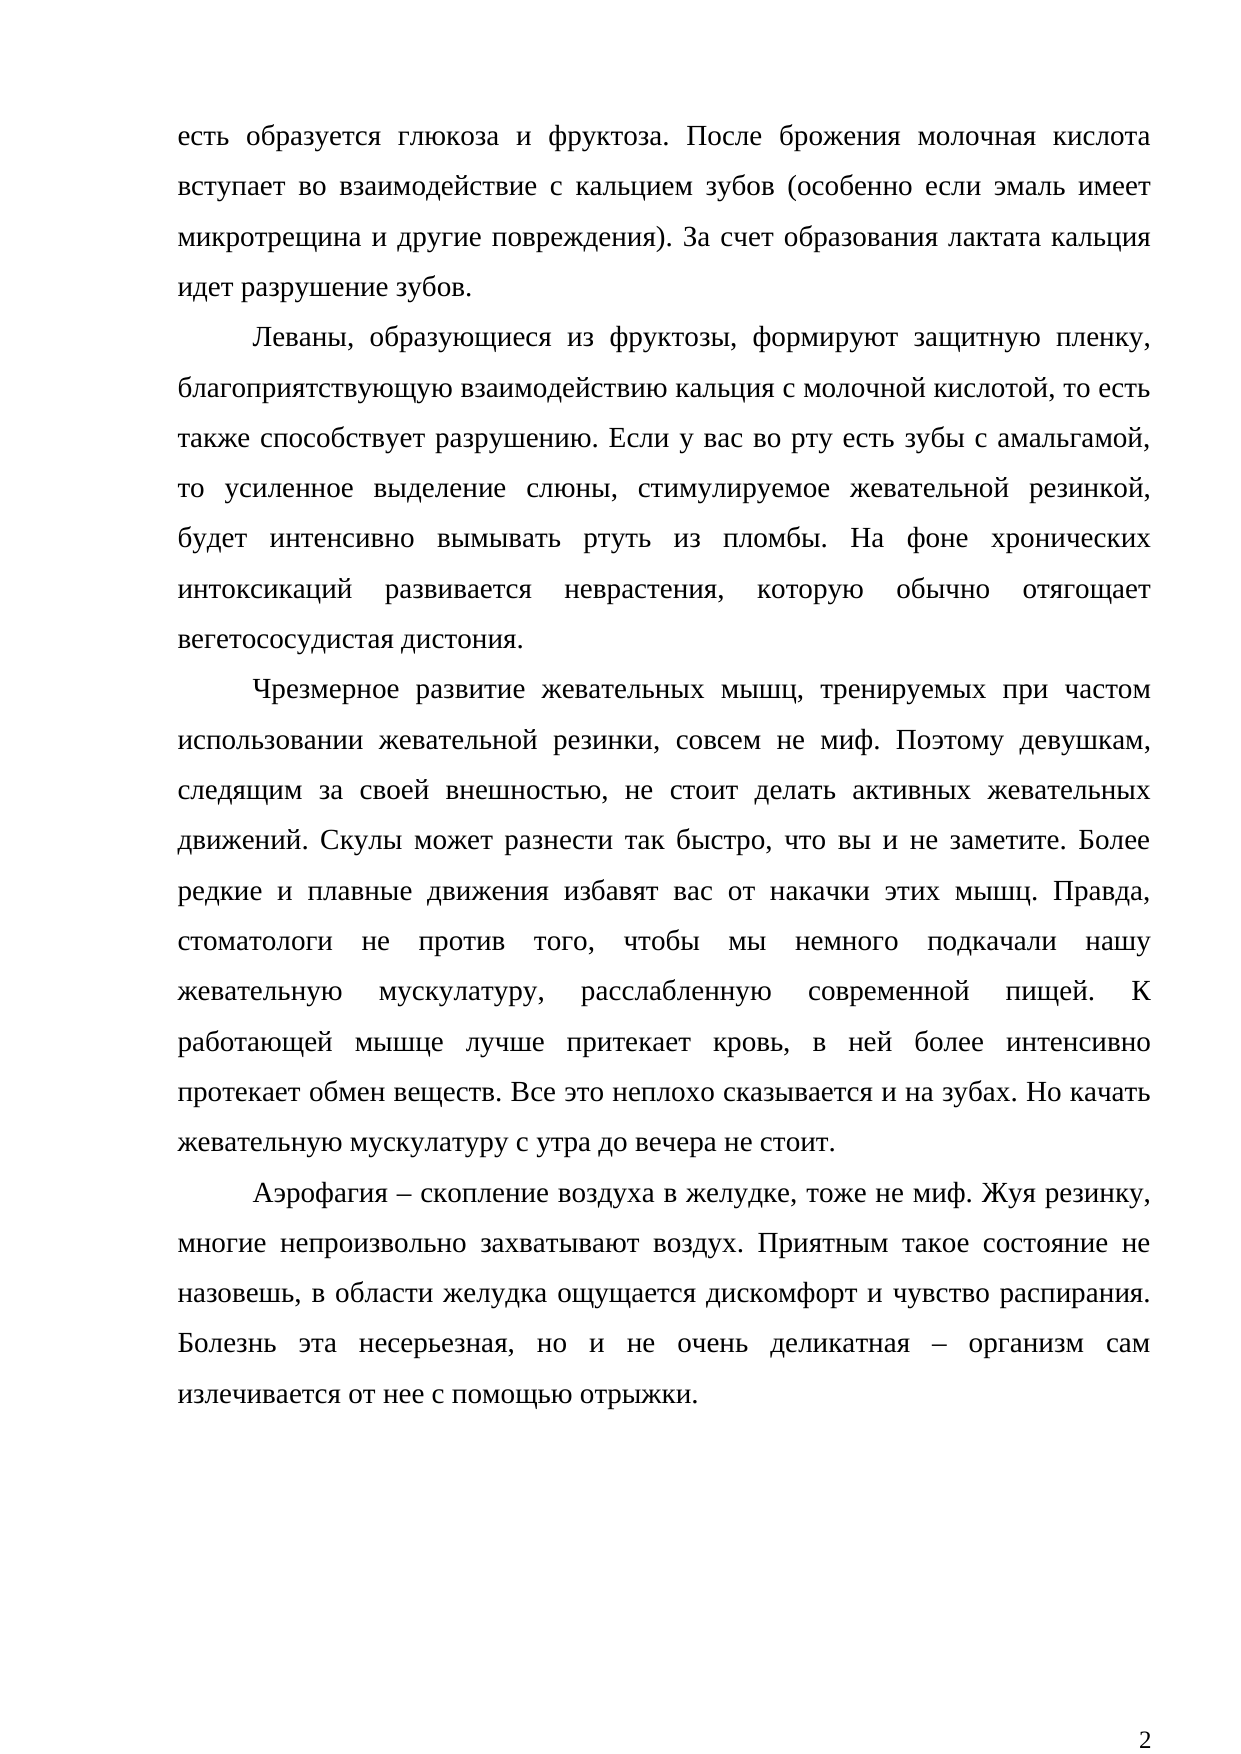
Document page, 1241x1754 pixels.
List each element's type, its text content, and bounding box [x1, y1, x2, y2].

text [177, 118, 1152, 303]
text Аэрофагия – скопление воздуха в желудке, тоже не миф. Жуя резинку, многие непроизвольно захватывают воздух. Приятным такое состояние не назовешь, в области желудка ощущается дискомфорт и чувство распирания. Болезнь эта несерьезная, но и не очень деликатная – организм сам излечивается от нее с помощью отрыжки. [177, 1175, 1152, 1409]
text Леваны, образующиеся из фруктозы, формируют защитную пленку, благоприятствующую взаимодействию кальция с молочной кислотой, то есть также способствует разрушению. Если у вас во рту есть зубы с амальгамой, то усиленное выделение слюны, стимулируемое жевательной резинкой, будет интенсивно вымывать ртуть из пломбы. На фоне хронических интоксикаций развивается неврастения, которую обычно отягощает вегетососудистая дистония. [177, 319, 1152, 655]
text Чрезмерное развитие жевательных мышц, тренируемых при частом использовании жевательной резинки, совсем не миф. Поэтому девушкам, следящим за своей внешностью, не стоит делать активных жевательных движений. Скулы может разнести так быстро, что вы и не заметите. Более редкие и плавные движения избавят вас от накачки этих мышц. Правда, стоматологи не против того, чтобы мы немного подкачали нашу жевательную мускулатуру, расслабленную современной пищей. К работающей мышце лучше притекает кровь, в ней более интенсивно протекает обмен веществ. Все это неплохо сказывается и на зубах. Но качать жевательную мускулатуру с утра до вечера не стоит. [177, 672, 1152, 1158]
